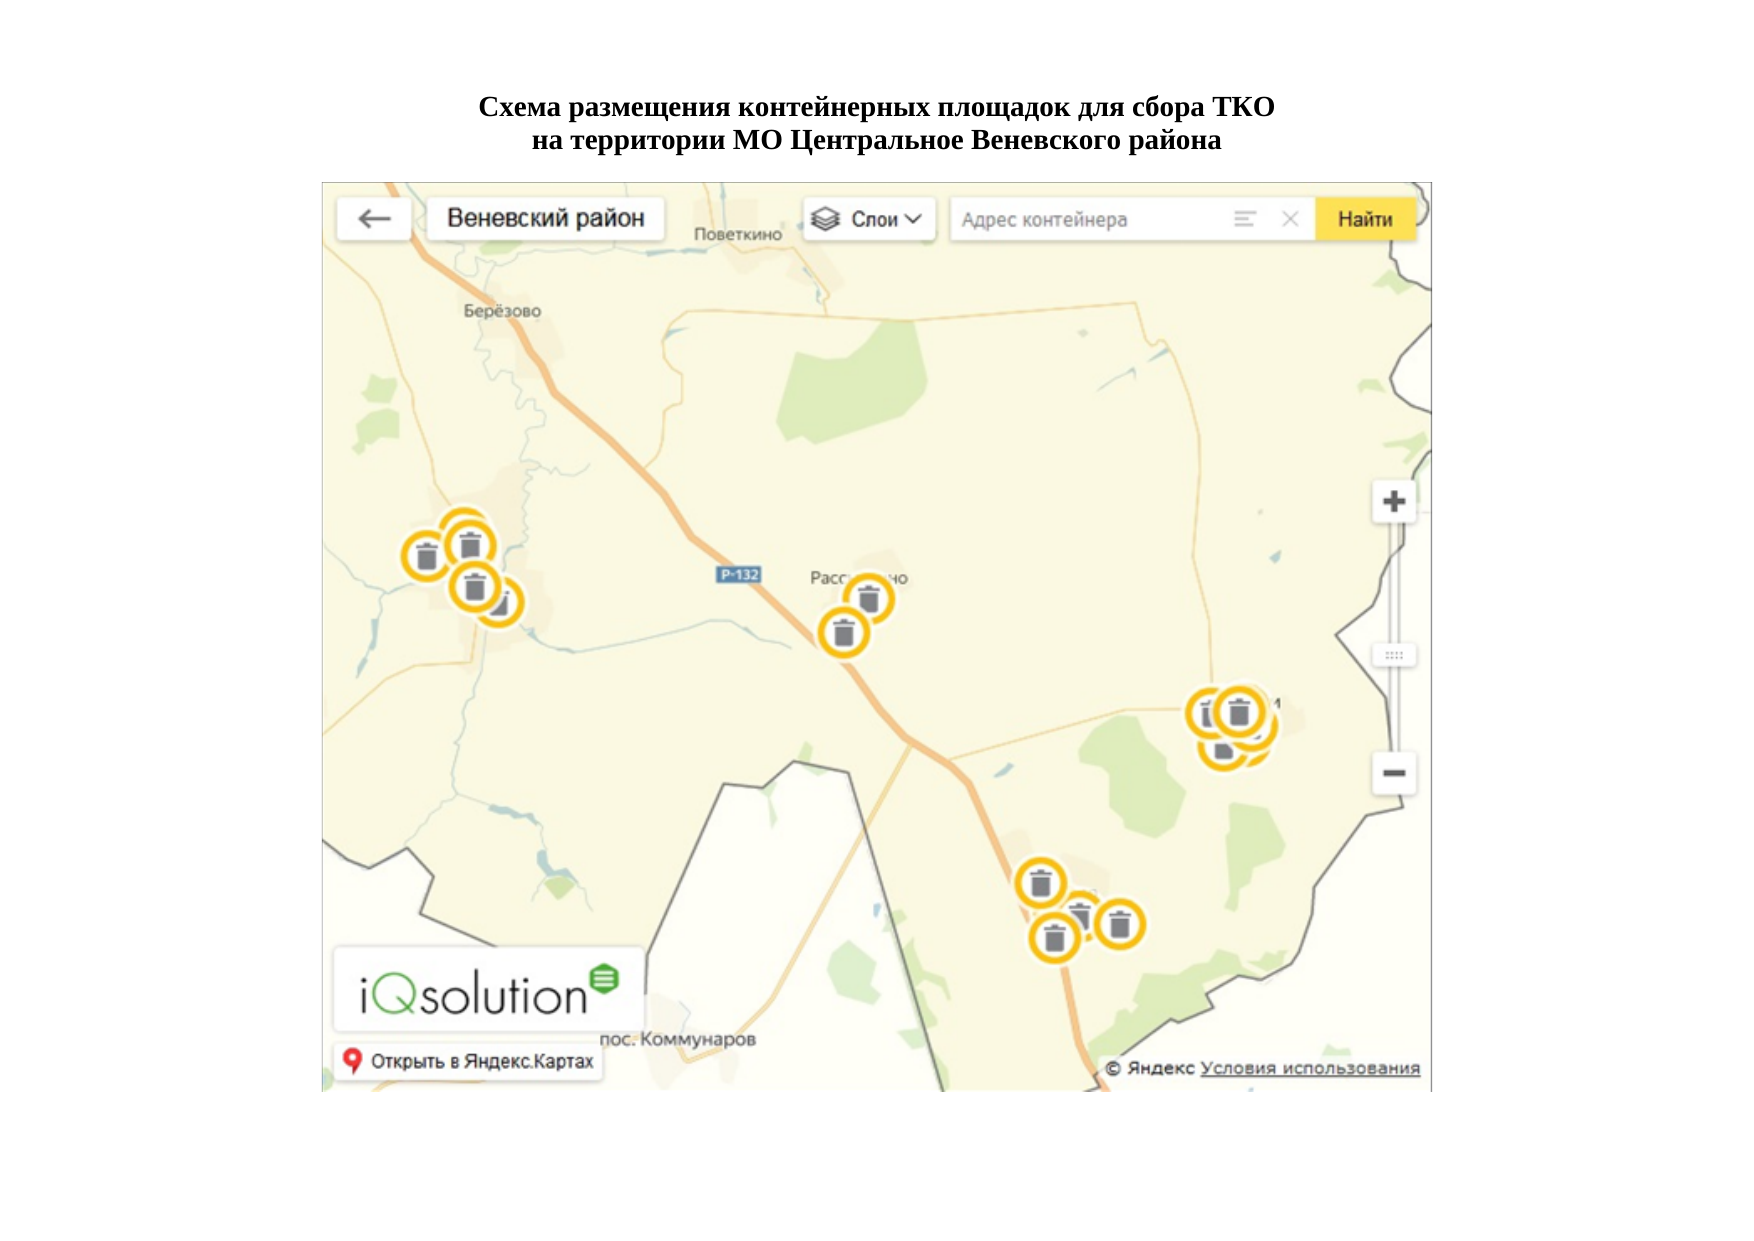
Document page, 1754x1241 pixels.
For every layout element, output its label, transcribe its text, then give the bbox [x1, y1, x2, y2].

text Схема размещения контейнерных площадок для сбора ТКО [118, 89, 1636, 122]
text на территории МО Центральное Веневского района [118, 122, 1636, 156]
picture [321, 182, 1433, 1092]
